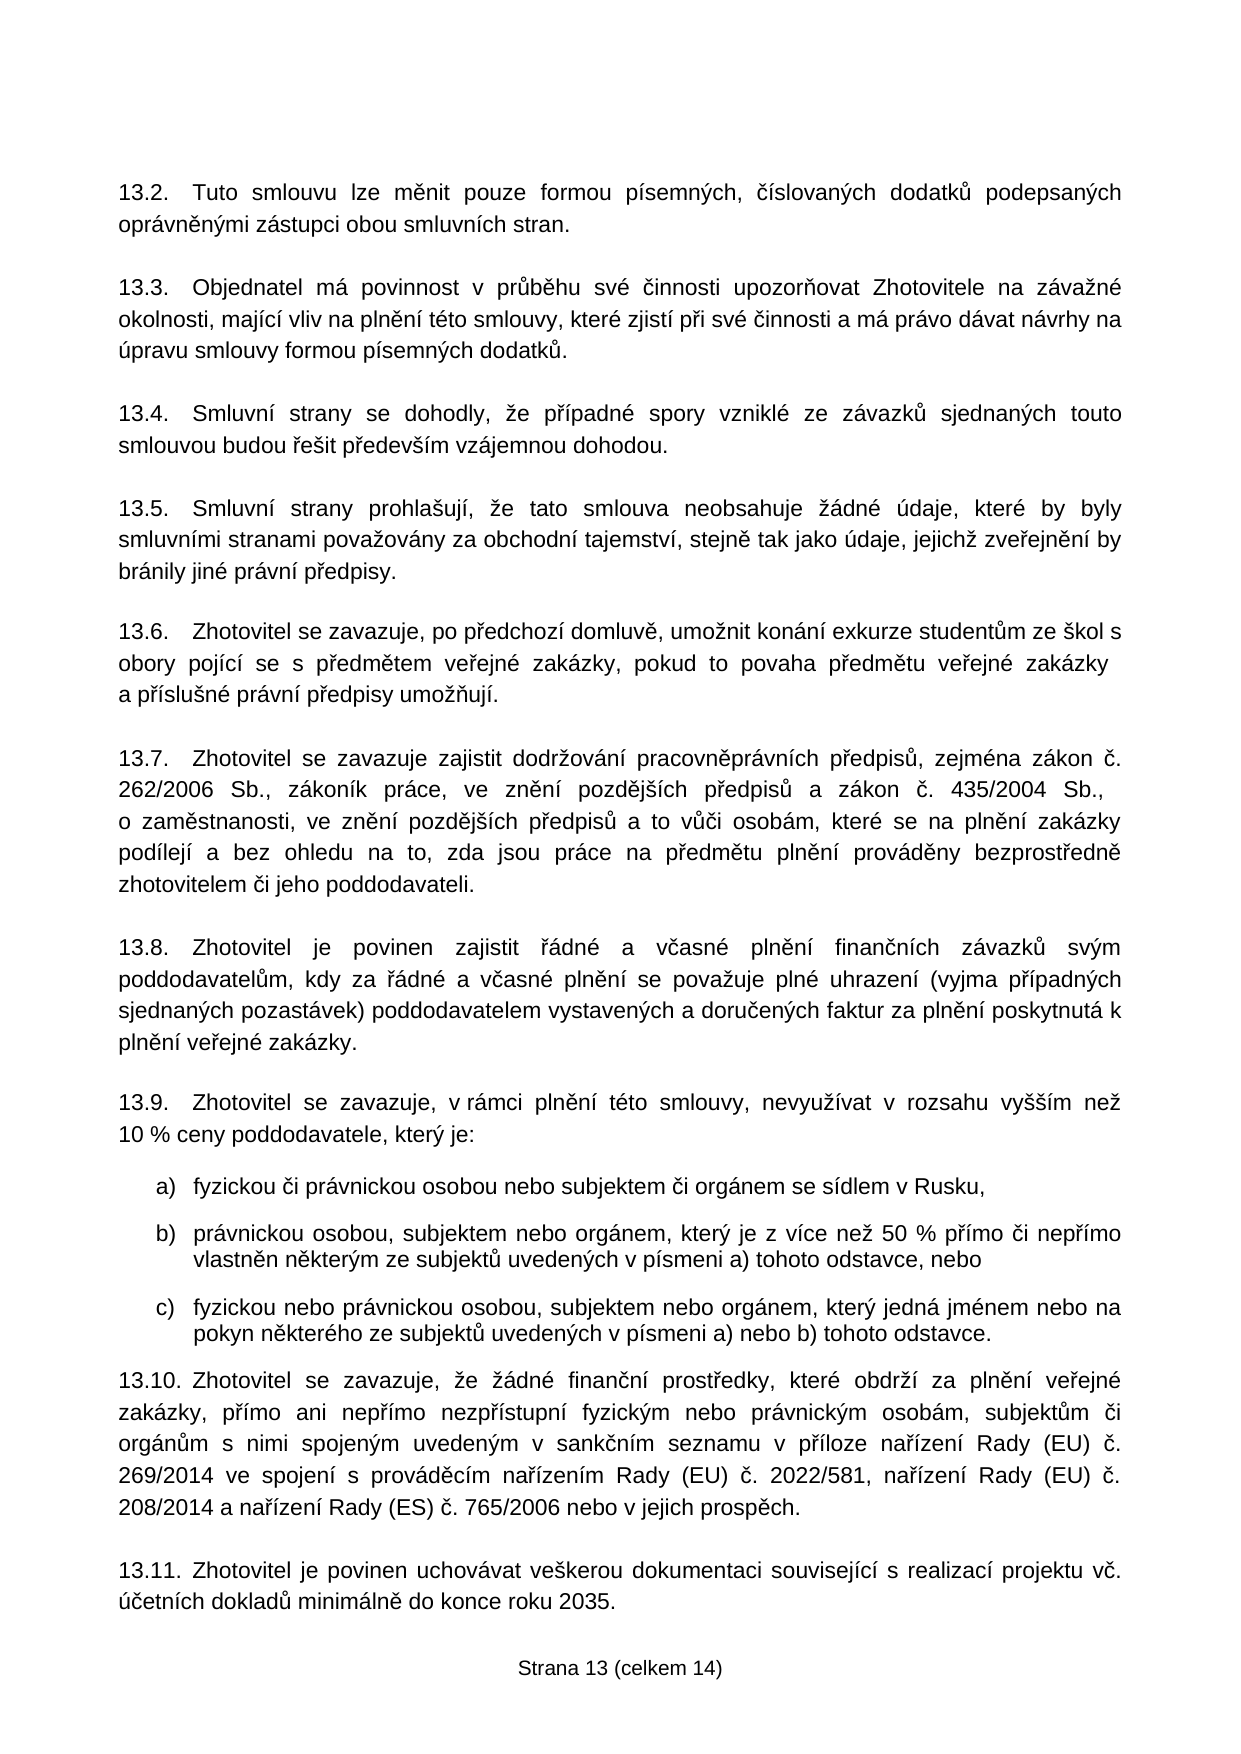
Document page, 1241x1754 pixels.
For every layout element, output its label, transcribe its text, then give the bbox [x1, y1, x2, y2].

text Zhotovitel se zavazuje zajistit dodržování pracovněprávních předpisů, zejména zákon č. 262/2006 Sb., zákoník práce, ve znění pozdějších předpisů a zákon č. 435/2004 Sb., o zaměstnanosti, ve znění pozdějších předpisů a to vůči osobám, které se na plnění zakázky podílejí a bez ohledu na to, zda jsou práce na předmětu plnění prováděny bezprostředně zhotovitelem či jeho poddodavateli. [118, 744, 1122, 897]
list fyzickou nebo právnickou osobou, subjektem nebo orgánem, který jedná jménem nebo na pokyn některého ze subjektů uvedených v písmeni a) nebo b) tohoto odstavce. [156, 1294, 1122, 1346]
list fyzickou či právnickou osobou nebo subjektem či orgánem se sídlem v Rusku, [156, 1173, 1122, 1199]
text Zhotovitel se zavazuje, v rámci plnění této smlouvy, nevyužívat v rozsahu vyšším než 10 % ceny poddodavatele, který je: [118, 1089, 1122, 1147]
text Zhotovitel se zavazuje, po předchozí domluvě, umožnit konání exkurze studentům ze škol s obory pojící se s předmětem veřejné zakázky, pokud to povaha předmětu veřejné zakázky a příslušné právní předpisy umožňují. [118, 618, 1122, 708]
text Zhotovitel se zavazuje, že žádné finanční prostředky, které obdrží za plnění veřejné zakázky, přímo ani nepřímo nezpřístupní fyzickým nebo právnickým osobám, subjektům či orgánům s nimi spojeným uvedeným v sankčním seznamu v příloze nařízení Rady (EU) č. 269/2014 ve spojení s prováděcím nařízením Rady (EU) č. 2022/581, nařízení Rady (EU) č. 208/2014 a nařízení Rady (ES) č. 765/2006 nebo v jejich prospěch. [118, 1367, 1122, 1520]
text Zhotovitel je povinen zajistit řádné a včasné plnění finančních závazků svým poddodavatelům, kdy za řádné a včasné plnění se považuje plné uhrazení (vyjma případných sjednaných pozastávek) poddodavatelem vystavených a doručených faktur za plnění poskytnutá k plnění veřejné zakázky. [118, 934, 1122, 1055]
text Smluvní strany se dohodly, že případné spory vzniklé ze závazků sjednaných touto smlouvou budou řešit především vzájemnou dohodou. [118, 400, 1122, 458]
text Smluvní strany prohlašují, že tato smlouva neobsahuje žádné údaje, které by byly smluvními stranami považovány za obchodní tajemství, stejně tak jako údaje, jejichž zveřejnění by bránily jiné právní předpisy. [118, 495, 1122, 584]
list právnickou osobou, subjektem nebo orgánem, který je z více než 50 % přímo či nepřímo vlastněn některým ze subjektů uvedených v písmeni a) tohoto odstavce, nebo [156, 1220, 1122, 1273]
text Objednatel má povinnost v průběhu své činnosti upozorňovat Zhotovitele na závažné okolnosti, mající vliv na plnění této smlouvy, které zjistí při své činnosti a má právo dávat návrhy na úpravu smlouvy formou písemných dodatků. [118, 274, 1122, 363]
text Zhotovitel je povinen uchovávat veškerou dokumentaci související s realizací projektu vč. účetních dokladů minimálně do konce roku 2035. [118, 1557, 1122, 1614]
text Tuto smlouvu lze měnit pouze formou písemných, číslovaných dodatků podepsaných oprávněnými zástupci obou smluvních stran. [118, 179, 1122, 237]
